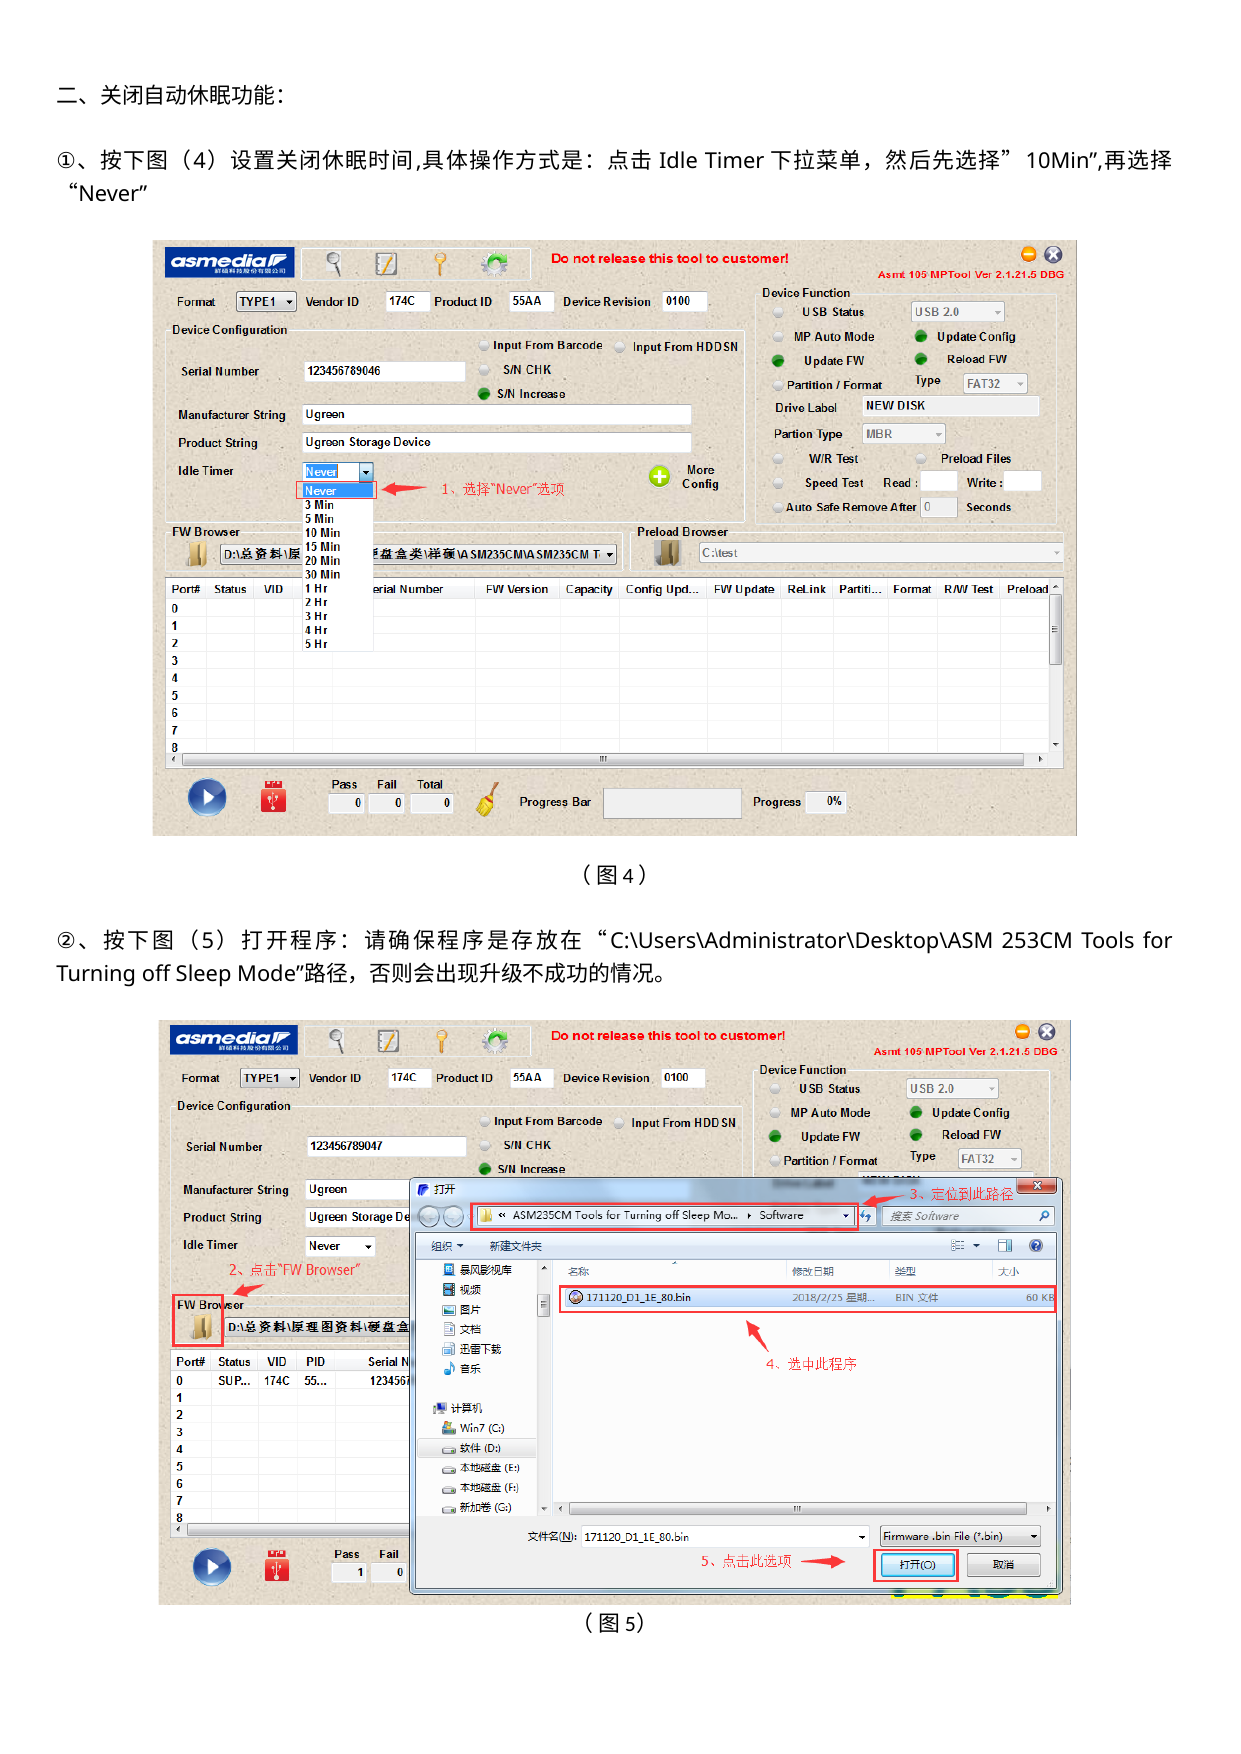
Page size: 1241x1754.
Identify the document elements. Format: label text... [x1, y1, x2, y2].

list （ 图5） [56, 1605, 1173, 1638]
list ①、按下图（4）设置关闭休眠时间,具体操作方式是：点击Idle Timer下拉菜单，然后先选择”10Min”,再选择“Never” [56, 143, 1173, 208]
list ②、按下图（5）打开程序：请确保程序是存放在“C:\Users\Administrator\Desktop\ASM 253CM Tools for Turning off Sleep Mode”路径，否则会出现升级不成功的情况。 [56, 923, 1173, 988]
picture [158, 1020, 1071, 1605]
picture [152, 240, 1077, 836]
list （ 图4 ） [56, 858, 1173, 890]
list 二、关闭自动休眠功能： [56, 78, 1173, 110]
